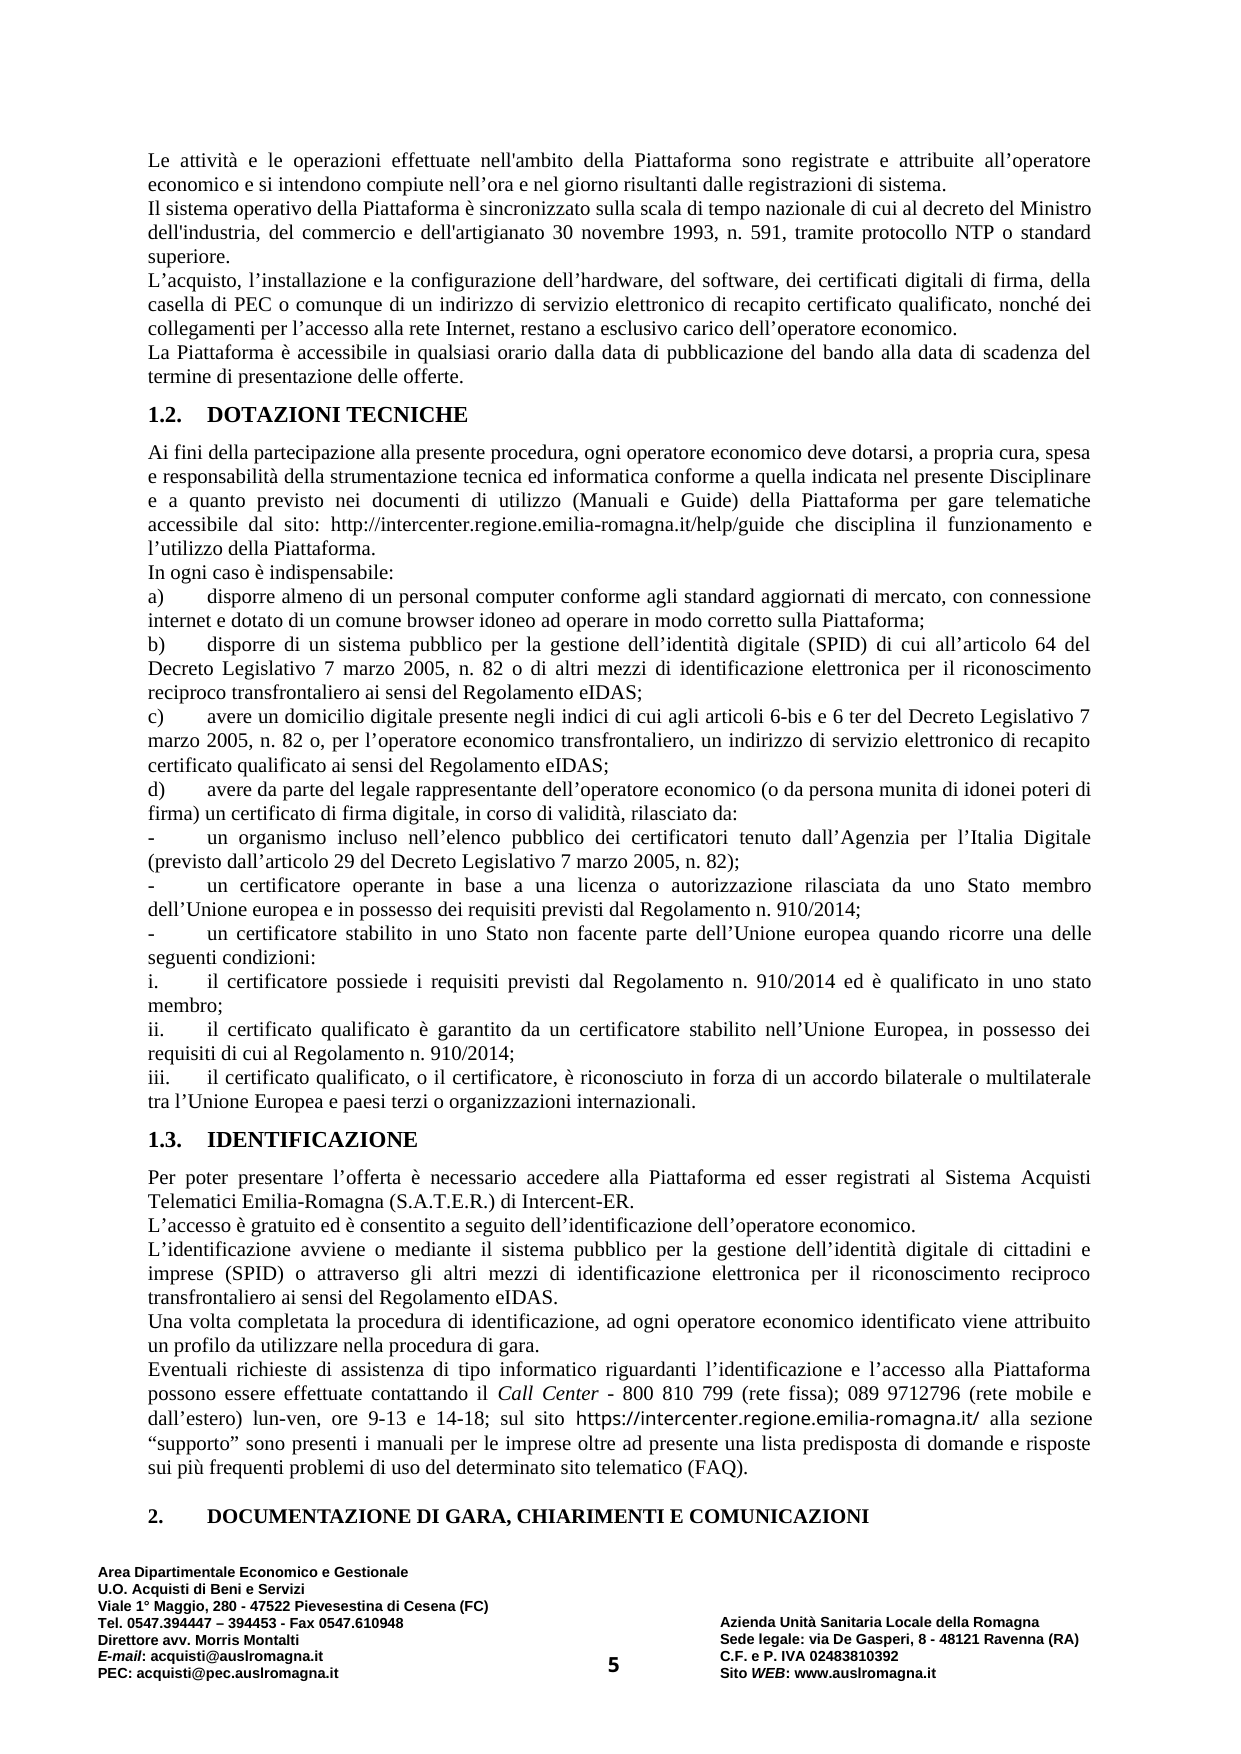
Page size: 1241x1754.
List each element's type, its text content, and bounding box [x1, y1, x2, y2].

subtitle 1.2. DOTAZIONI TECNICHE [148, 401, 1092, 427]
text Per poter presentare l’offerta è necessario accedere alla Piattaforma ed esser registrati al Sistema Acquisti Telematici Emilia-Romagna (S.A.T.E.R.) di Intercent-ER. [148, 1165, 1092, 1213]
text b) disporre di un sistema pubblico per la gestione dell’identità digitale (SPID) di cui all’articolo 64 del Decreto Legislativo 7 marzo 2005, n. 82 o di altri mezzi di identificazione elettronica per il riconoscimento reciproco transfrontaliero ai sensi del Regolamento eIDAS; [148, 632, 1092, 704]
text La Piattaforma è accessibile in qualsiasi orario dalla data di pubblicazione del bando alla data di scadenza del termine di presentazione delle offerte. [148, 340, 1092, 388]
text Le attività e le operazioni effettuate nell'ambito della Piattaforma sono registrate e attribuite all’operatore economico e si intendono compiute nell’ora e nel giorno risultanti dalle registrazioni di sistema. [148, 148, 1092, 196]
text ii. il certificato qualificato è garantito da un certificatore stabilito nell’Unione Europea, in possesso dei requisiti di cui al Regolamento n. 910/2014; [148, 1017, 1092, 1065]
text Ai fini della partecipazione alla presente procedura, ogni operatore economico deve dotarsi, a propria cura, spesa e responsabilità della strumentazione tecnica ed informatica conforme a quella indicata nel presente Disciplinare e a quanto previsto nei documenti di utilizzo (Manuali e Guide) della Piattaforma per gare telematiche accessibile dal sito: http://intercenter.regione.emilia-romagna.it/help/guide che disciplina il funzionamento e l’utilizzo della Piattaforma. [148, 440, 1092, 560]
title 2. DOCUMENTAZIONE DI GARA, CHIARIMENTI E COMUNICAZIONI [148, 1504, 1092, 1528]
text iii. il certificato qualificato, o il certificatore, è riconosciuto in forza di un accordo bilaterale o multilaterale tra l’Unione Europea e paesi terzi o organizzazioni internazionali. [148, 1065, 1092, 1113]
text d) avere da parte del legale rappresentante dell’operatore economico (o da persona munita di idonei poteri di firma) un certificato di firma digitale, in corso di validità, rilasciato da: [148, 777, 1092, 825]
text Una volta completata la procedura di identificazione, ad ogni operatore economico identificato viene attribuito un profilo da utilizzare nella procedura di gara. [148, 1309, 1092, 1357]
text In ogni caso è indispensabile: [148, 560, 1092, 584]
text - un organismo incluso nell’elenco pubblico dei certificatori tenuto dall’Agenzia per l’Italia Digitale (previsto dall’articolo 29 del Decreto Legislativo 7 marzo 2005, n. 82); [148, 825, 1092, 873]
text Il sistema operativo della Piattaforma è sincronizzato sulla scala di tempo nazionale di cui al decreto del Ministro dell'industria, del commercio e dell'artigianato 30 novembre 1993, n. 591, tramite protocollo NTP o standard superiore. [148, 196, 1092, 268]
text L’identificazione avviene o mediante il sistema pubblico per la gestione dell’identità digitale di cittadini e imprese (SPID) o attraverso gli altri mezzi di identificazione elettronica per il riconoscimento reciproco transfrontaliero ai sensi del Regolamento eIDAS. [148, 1237, 1092, 1309]
text L’accesso è gratuito ed è consentito a seguito dell’identificazione dell’operatore economico. [148, 1213, 1092, 1237]
text i. il certificatore possiede i requisiti previsti dal Regolamento n. 910/2014 ed è qualificato in uno stato membro; [148, 969, 1092, 1017]
subtitle 1.3. IDENTIFICAZIONE [148, 1126, 1092, 1152]
text c) avere un domicilio digitale presente negli indici di cui agli articoli 6-bis e 6 ter del Decreto Legislativo 7 marzo 2005, n. 82 o, per l’operatore economico transfrontaliero, un indirizzo di servizio elettronico di recapito certificato qualificato ai sensi del Regolamento eIDAS; [148, 704, 1092, 777]
text a) disporre almeno di un personal computer conforme agli standard aggiornati di mercato, con connessione internet e dotato di un comune browser idoneo ad operare in modo corretto sulla Piattaforma; [148, 584, 1092, 632]
text - un certificatore operante in base a una licenza o autorizzazione rilasciata da uno Stato membro dell’Unione europea e in possesso dei requisiti previsti dal Regolamento n. 910/2014; [148, 873, 1092, 921]
text Eventuali richieste di assistenza di tipo informatico riguardanti l’identificazione e l’accesso alla Piattaforma possono essere effettuate contattando il Call Center - 800 810 799 (rete fissa); 089 9712796 (rete mobile e dall’estero) lun-ven, ore 9-13 e 14-18; sul sito https://intercenter.regione.emilia-romagna.it/ alla sezione “supporto” sono presenti i manuali per le imprese oltre ad presente una lista predisposta di domande e risposte sui più frequenti problemi di uso del determinato sito telematico (FAQ). [148, 1357, 1092, 1479]
text - un certificatore stabilito in uno Stato non facente parte dell’Unione europea quando ricorre una delle seguenti condizioni: [148, 921, 1092, 969]
text L’acquisto, l’installazione e la configurazione dell’hardware, del software, dei certificati digitali di firma, della casella di PEC o comunque di un indirizzo di servizio elettronico di recapito certificato qualificato, nonché dei collegamenti per l’accesso alla rete Internet, restano a esclusivo carico dell’operatore economico. [148, 268, 1092, 340]
